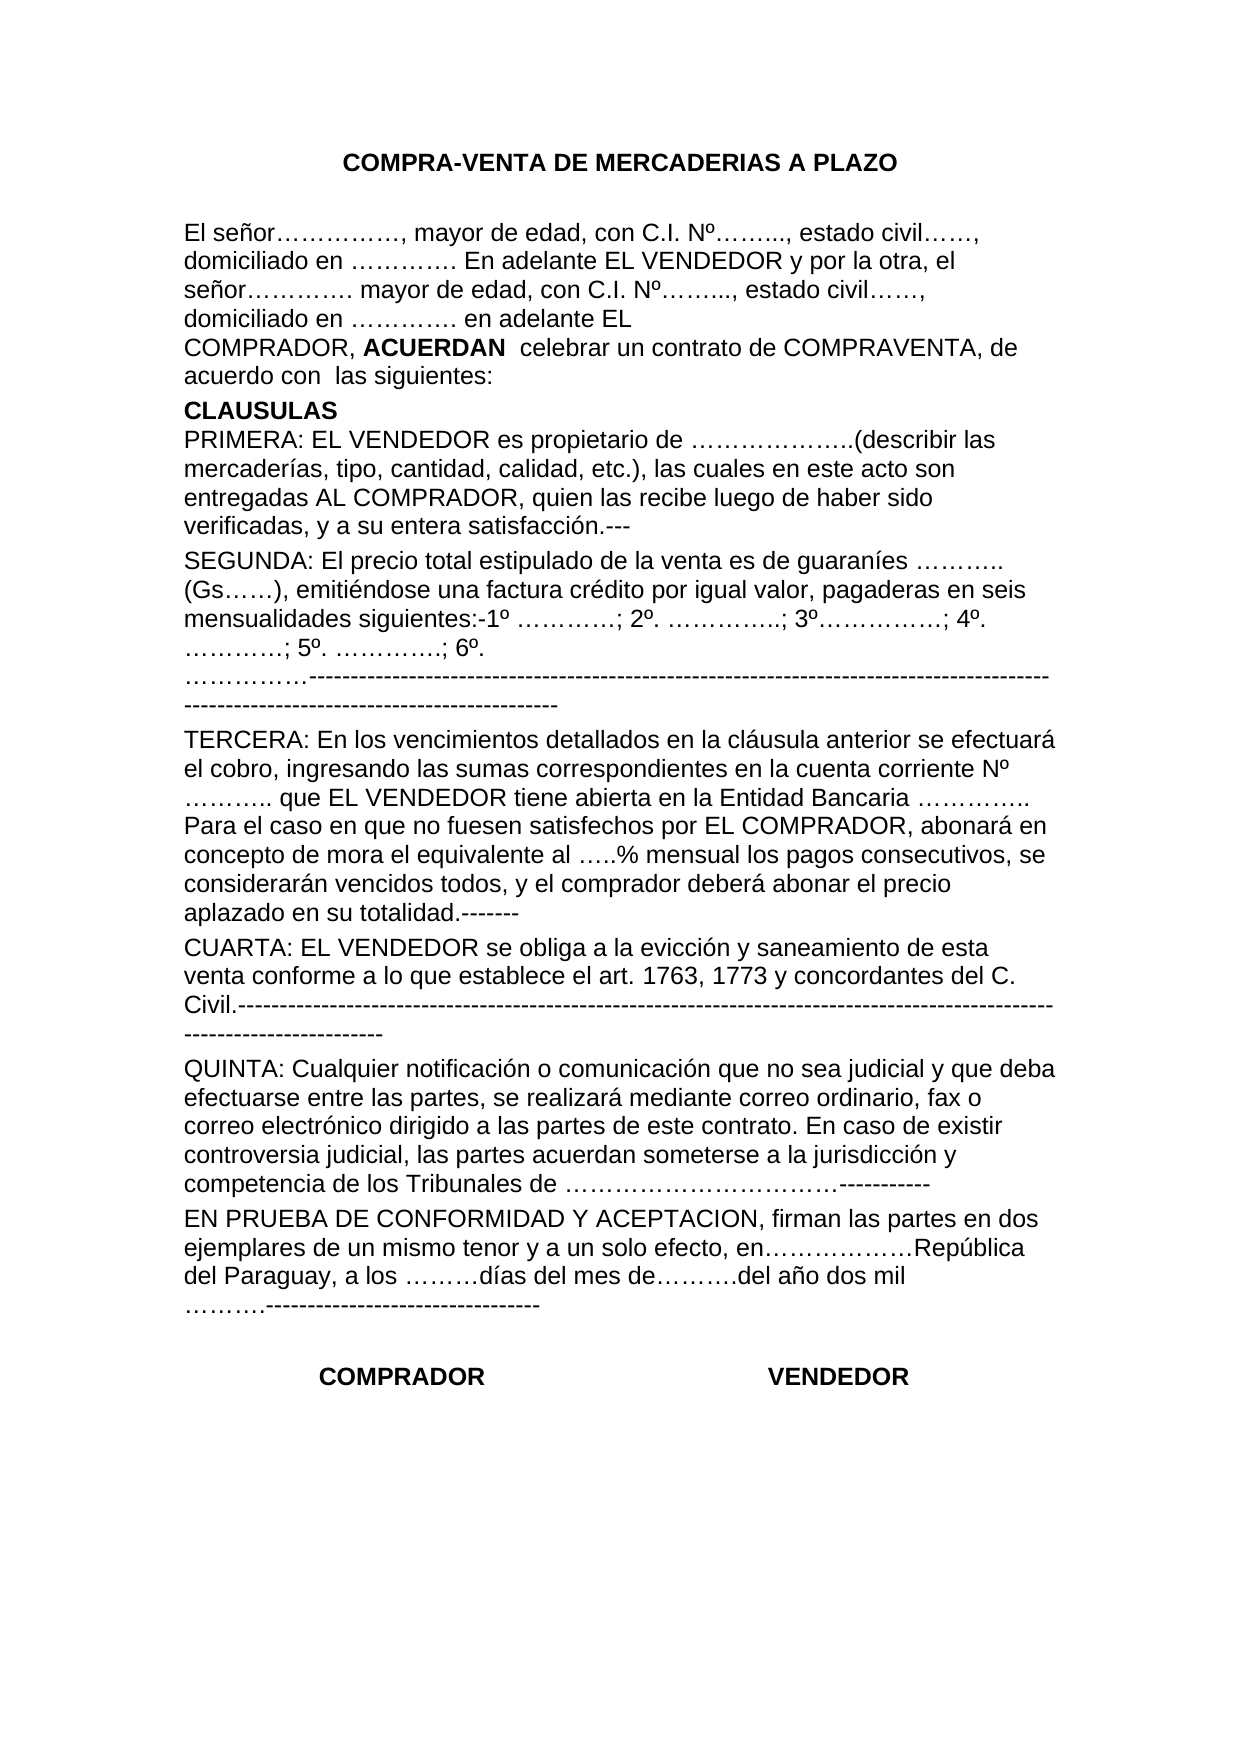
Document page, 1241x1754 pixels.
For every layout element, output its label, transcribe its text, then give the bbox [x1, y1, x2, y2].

table_header COMPRA-VENTA DE MERCADERIAS A PLAZO [177, 148, 1063, 218]
table_cell El señor……………, mayor de edad, con C.I. Nº……..., estado civil……, domiciliado en …………. En adelante EL VENDEDOR y por la otra, el señor…………. mayor de edad, con C.I. Nº……..., estado civil……, domiciliado en …………. en adelante EL COMPRADOR, ACUERDAN celebrar un contrato de COMPRAVENTA, de acuerdo con las siguientes: CLAUSULAS PRIMERA: EL VENDEDOR es propietario de ………………..(describir las mercaderías, tipo, cantidad, calidad, etc.), las cuales en este acto son entregadas AL COMPRADOR, quien las recibe luego de haber sido verificadas, y a su entera satisfacción.--- SEGUNDA: El precio total estipulado de la venta es de guaraníes ……….. (Gs……), emitiéndose una factura crédito por igual valor, pagaderas en seis mensualidades siguientes:-1º …………; 2º. …………..; 3º……………; 4º. …………; 5º. ………….; 6º. ……………-------------------------------------------------------------------------------------------------------------------------------------- TERCERA: En los vencimientos detallados en la cláusula anterior se efectuará el cobro, ingresando las sumas correspondientes en la cuenta corriente Nº ……….. que EL VENDEDOR tiene abierta en la Entidad Bancaria ………….. Para el caso en que no fuesen satisfechos por EL COMPRADOR, abonará en concepto de mora el equivalente al …..% mensual los pagos consecutivos, se considerarán vencidos todos, y el comprador deberá abonar el precio aplazado en su totalidad.------- CUARTA: EL VENDEDOR se obliga a la evicción y saneamiento de esta venta conforme a lo que establece el art. 1763, 1773 y concordantes del C. Civil.-------------------------------------------------------------------------------------------------------------------------- QUINTA: Cualquier notificación o comunicación que no sea judicial y que deba efectuarse entre las partes, se realizará mediante correo ordinario, fax o correo electrónico dirigido a las partes de este contrato. En caso de existir controversia judicial, las partes acuerdan someterse a la jurisdicción y competencia de los Tribunales de ……………………………----------- EN PRUEBA DE CONFORMIDAD Y ACEPTACION, firman las partes en dos ejemplares de un mismo tenor y a un solo efecto, en………………República del Paraguay, a los ………días del mes de……….del año dos mil ……….--------------------------------- [177, 218, 1063, 1392]
